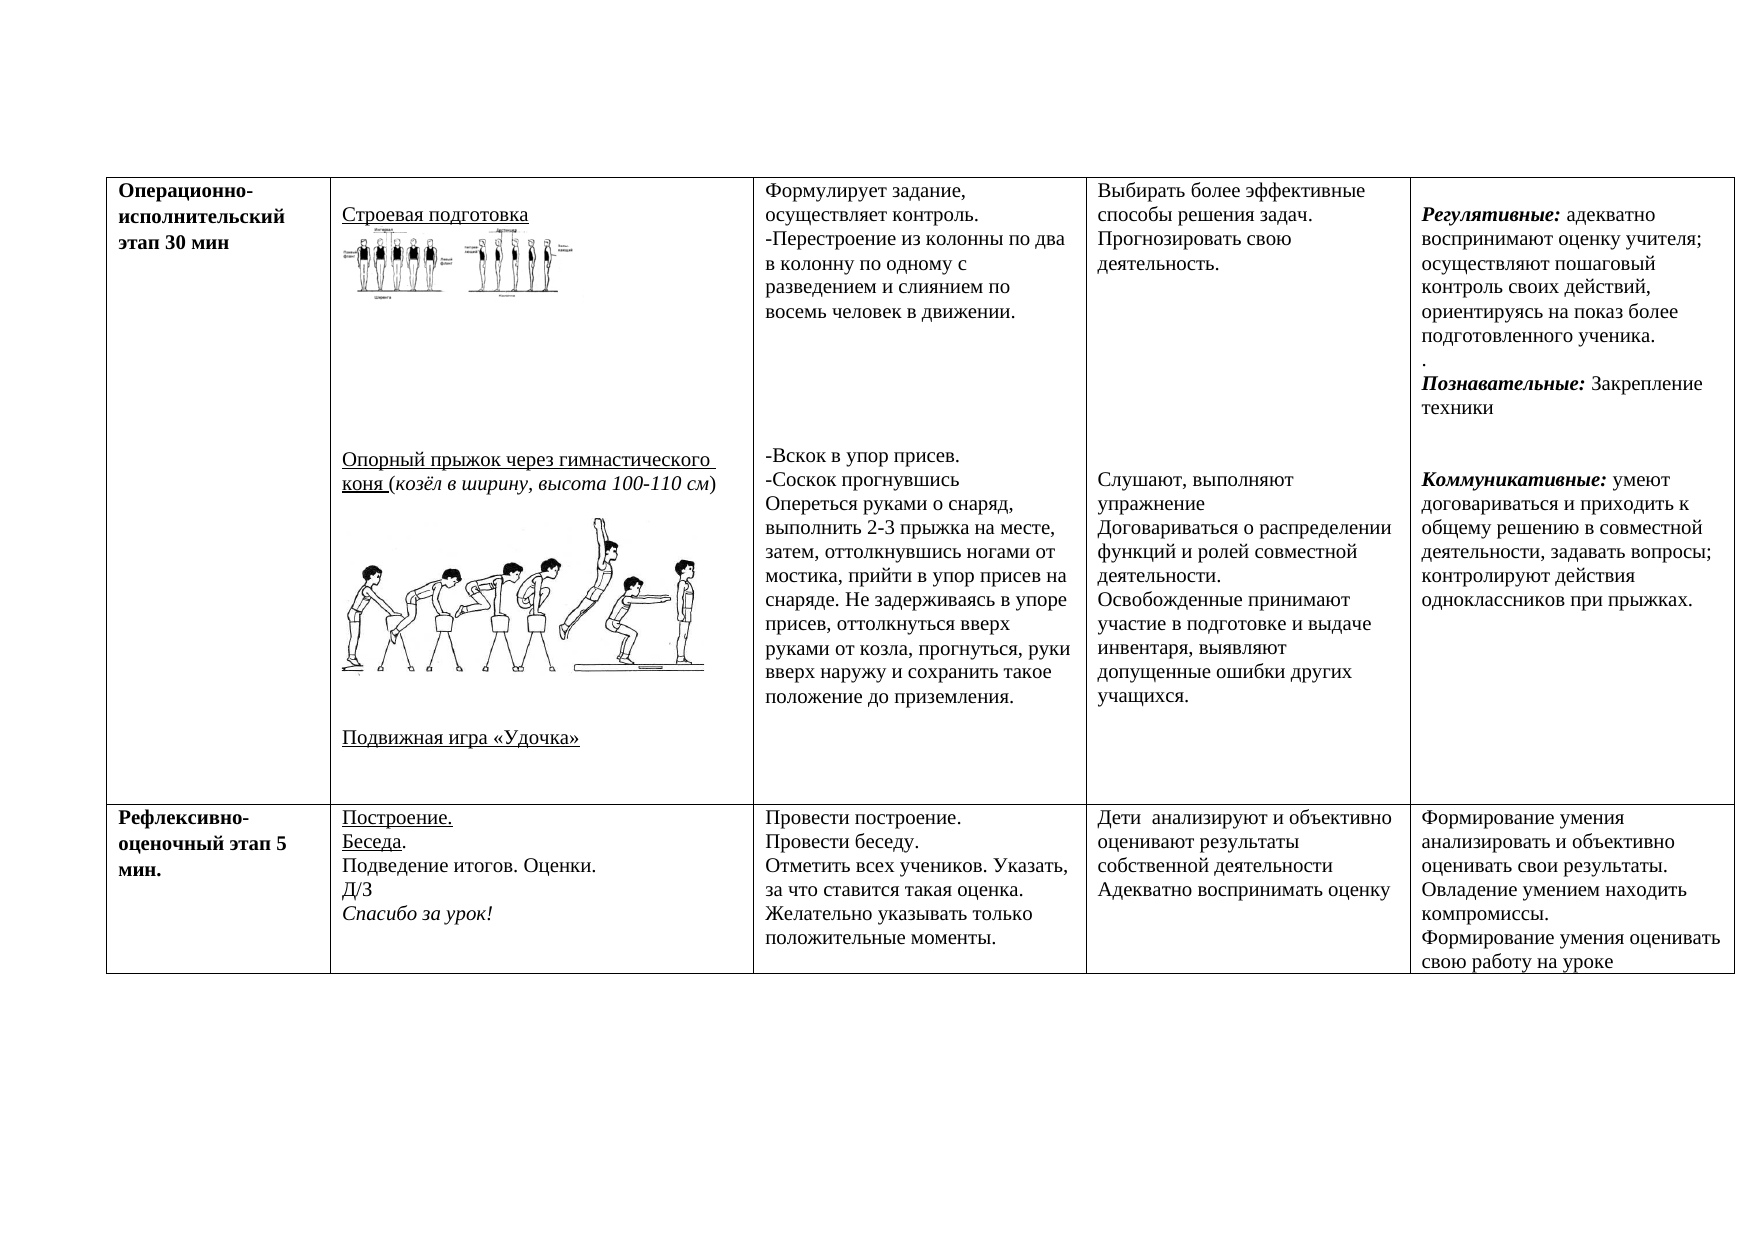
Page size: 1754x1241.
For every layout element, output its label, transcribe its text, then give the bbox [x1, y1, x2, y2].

table_cell Построение. Беседа. Подведение итогов. Оценки. Д/З Спасибо за урок! [331, 805, 753, 973]
picture [341, 518, 705, 677]
table_cell Провести построение. Провести беседу. Отметить всех учеников. Указать, за что ставится такая оценка. Желательно указывать только положительные моменты. [754, 805, 1086, 973]
table_cell Строевая подготовка Опорный прыжок через гимнастического коня (козёл в ширину, высота 100-110 см) Подвижная игра «Удочка» [331, 178, 753, 804]
table_cell Регулятивные: адекватно воспринимают оценку учителя; осуществляют пошаговый контроль своих действий, ориентируясь на показ более подготовленного ученика. . Познавательные: Закрепление техники Коммуникативные: умеют договариваться и приходить к общему решению в совместной деятельности, задавать вопросы; контролируют действия одноклассников при прыжках. [1411, 178, 1734, 804]
table_cell Дети анализируют и объективно оценивают результаты собственной деятельности Адекватно воспринимать оценку [1087, 805, 1410, 973]
table_cell Формирование умения анализировать и объективно оценивать свои результаты. Овладение умением находить компромиссы. Формирование умения оценивать свою работу на уроке [1411, 805, 1734, 973]
table_cell Рефлексивно-оценочный этап 5 мин. [107, 805, 330, 973]
picture [341, 226, 584, 303]
table_cell Операционно-исполнительский этап 30 мин [107, 178, 330, 804]
table_cell Формулирует задание, осуществляет контроль. -Перестроение из колонны по два в колонну по одному с разведением и слиянием по восемь человек в движении. -Вскок в упор присев. -Соскок прогнувшись Опереться руками о снаряд, выполнить 2-3 прыжка на месте, затем, оттолкнувшись ногами от мостика, прийти в упор присев на снаряде. Не задерживаясь в упоре присев, оттолкнуться вверх руками от козла, прогнуться, руки вверх наружу и сохранить такое положение до приземления. [754, 178, 1086, 804]
table_cell Выбирать более эффективные способы решения задач. Прогнозировать свою деятельность. Слушают, выполняют упражнение Договариваться о распределении функций и ролей совместной деятельности. Освобожденные принимают участие в подготовке и выдаче инвентаря, выявляют допущенные ошибки других учащихся. [1087, 178, 1410, 804]
